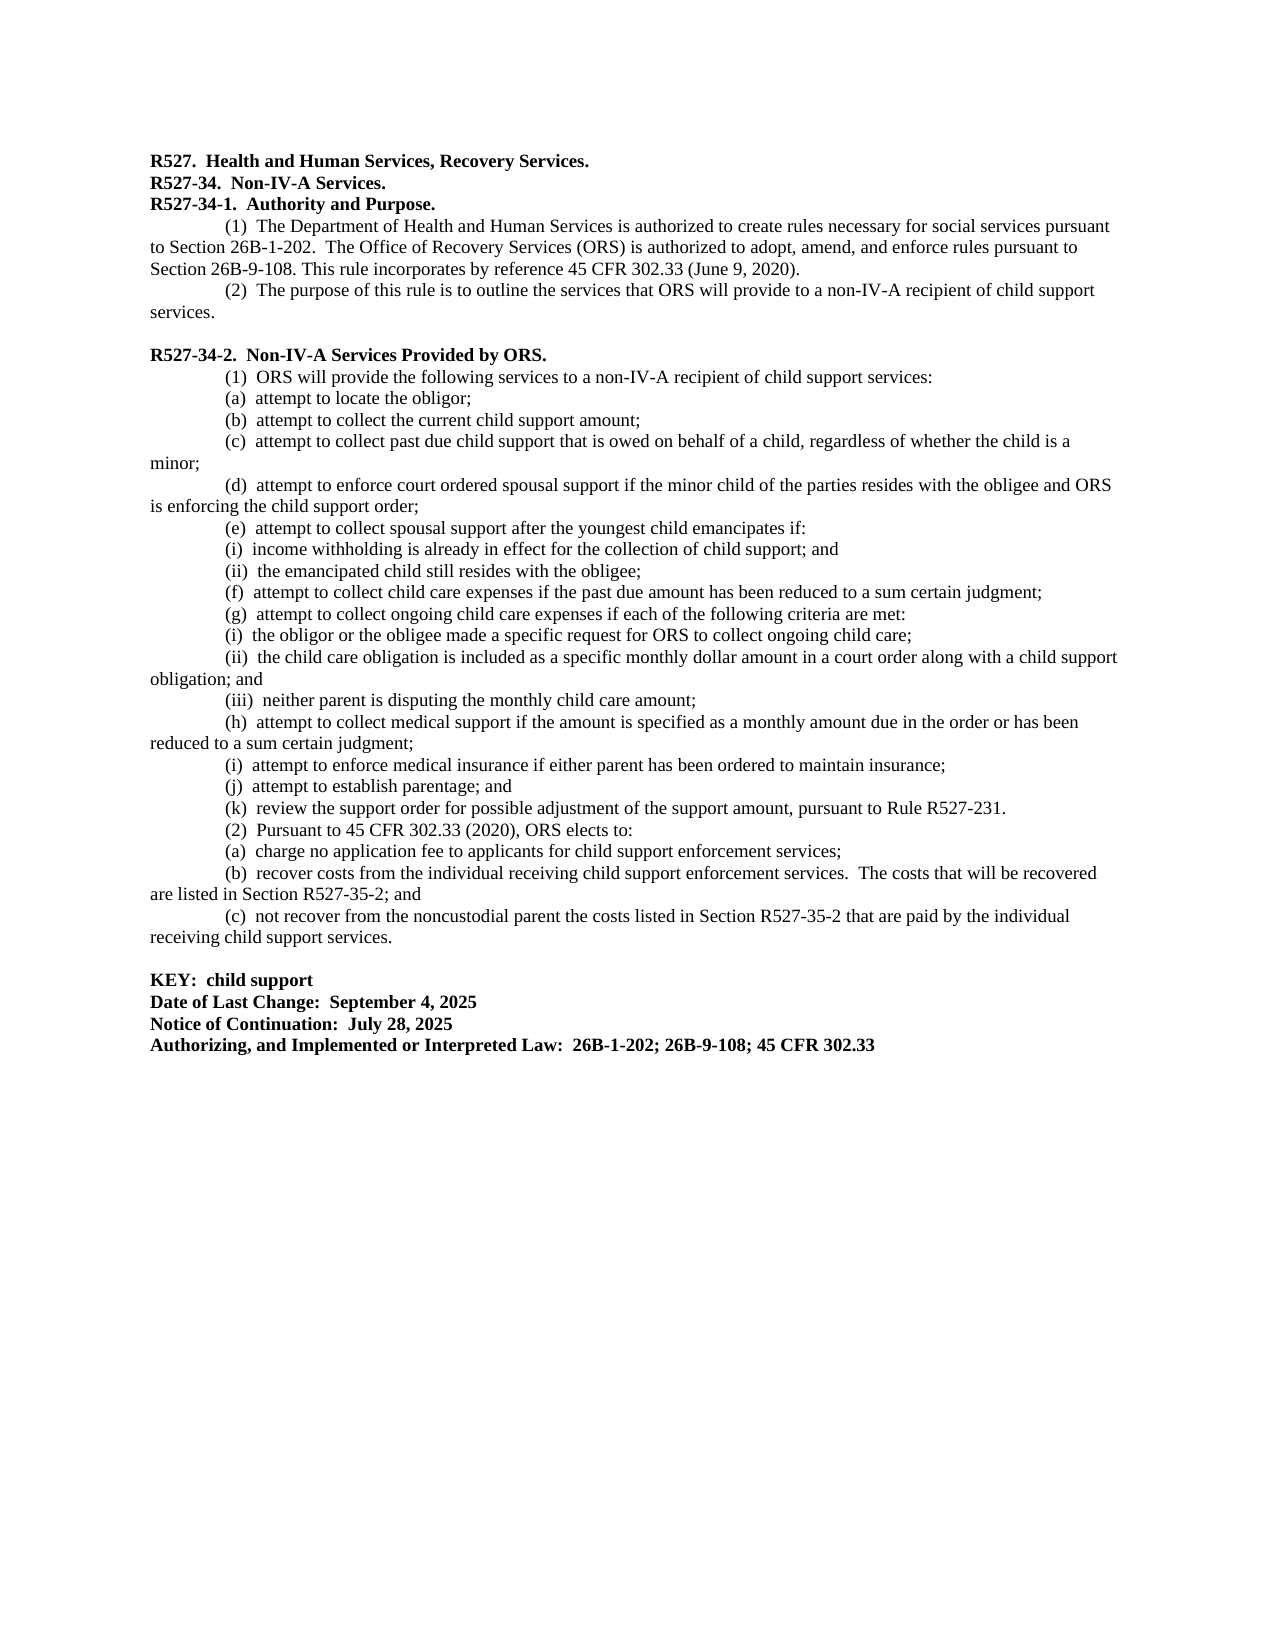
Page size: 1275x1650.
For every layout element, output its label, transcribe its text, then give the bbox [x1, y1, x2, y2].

text (j) attempt to establish parentage; and [150, 775, 1125, 797]
text (2) The purpose of this rule is to outline the services that ORS will provide to a non-IV-A recipient of child support services. [150, 279, 1125, 322]
text R527. Health and Human Services, Recovery Services. [150, 150, 1125, 172]
text Authorizing, and Implemented or Interpreted Law: 26B-1-202; 26B-9-108; 45 CFR 302.33 [150, 1034, 1125, 1056]
text (ii) the emancipated child still resides with the obligee; [150, 560, 1125, 581]
text (g) attempt to collect ongoing child care expenses if each of the following criteria are met: [150, 603, 1125, 624]
text (2) Pursuant to 45 CFR 302.33 (2020), ORS elects to: [150, 818, 1125, 840]
text (i) the obligor or the obligee made a specific request for ORS to collect ongoing child care; [150, 624, 1125, 646]
text (d) attempt to enforce court ordered spousal support if the minor child of the parties resides with the obligee and ORS is enforcing the child support order; [150, 473, 1125, 517]
text R527-34-2. Non-IV-A Services Provided by ORS. [150, 344, 1125, 366]
text (k) review the support order for possible adjustment of the support amount, pursuant to Rule R527-231. [150, 797, 1125, 818]
text (1) The Department of Health and Human Services is authorized to create rules necessary for social services pursuant to Section 26B-1-202. The Office of Recovery Services (ORS) is authorized to adopt, amend, and enforce rules pursuant to Section 26B-9-108. This rule incorporates by reference 45 CFR 302.33 (June 9, 2020). [150, 215, 1125, 279]
text (c) attempt to collect past due child support that is owed on behalf of a child, regardless of whether the child is a minor; [150, 430, 1125, 473]
text (c) not recover from the noncustodial parent the costs listed in Section R527-35-2 that are paid by the individual receiving child support services. [150, 905, 1125, 948]
text (a) attempt to locate the obligor; [150, 387, 1125, 409]
text (1) ORS will provide the following services to a non-IV-A recipient of child support services: [150, 366, 1125, 387]
text (h) attempt to collect medical support if the amount is specified as a monthly amount due in the order or has been reduced to a sum certain judgment; [150, 711, 1125, 754]
text (i) attempt to enforce medical insurance if either parent has been ordered to maintain insurance; [150, 754, 1125, 775]
text (i) income withholding is already in effect for the collection of child support; and [150, 538, 1125, 560]
text R527-34-1. Authority and Purpose. [150, 193, 1125, 215]
text (f) attempt to collect child care expenses if the past due amount has been reduced to a sum certain judgment; [150, 581, 1125, 603]
text KEY: child support [150, 969, 1125, 991]
text (e) attempt to collect spousal support after the youngest child emancipates if: [150, 517, 1125, 538]
text Notice of Continuation: July 28, 2025 [150, 1012, 1125, 1034]
text (iii) neither parent is disputing the monthly child care amount; [150, 689, 1125, 711]
text (a) charge no application fee to applicants for child support enforcement services; [150, 840, 1125, 862]
text (b) attempt to collect the current child support amount; [150, 409, 1125, 430]
text (b) recover costs from the individual receiving child support enforcement services. The costs that will be recovered are listed in Section R527-35-2; and [150, 862, 1125, 905]
text R527-34. Non-IV-A Services. [150, 172, 1125, 193]
text Date of Last Change: September 4, 2025 [150, 991, 1125, 1012]
text (ii) the child care obligation is included as a specific monthly dollar amount in a court order along with a child support obligation; and [150, 646, 1125, 689]
